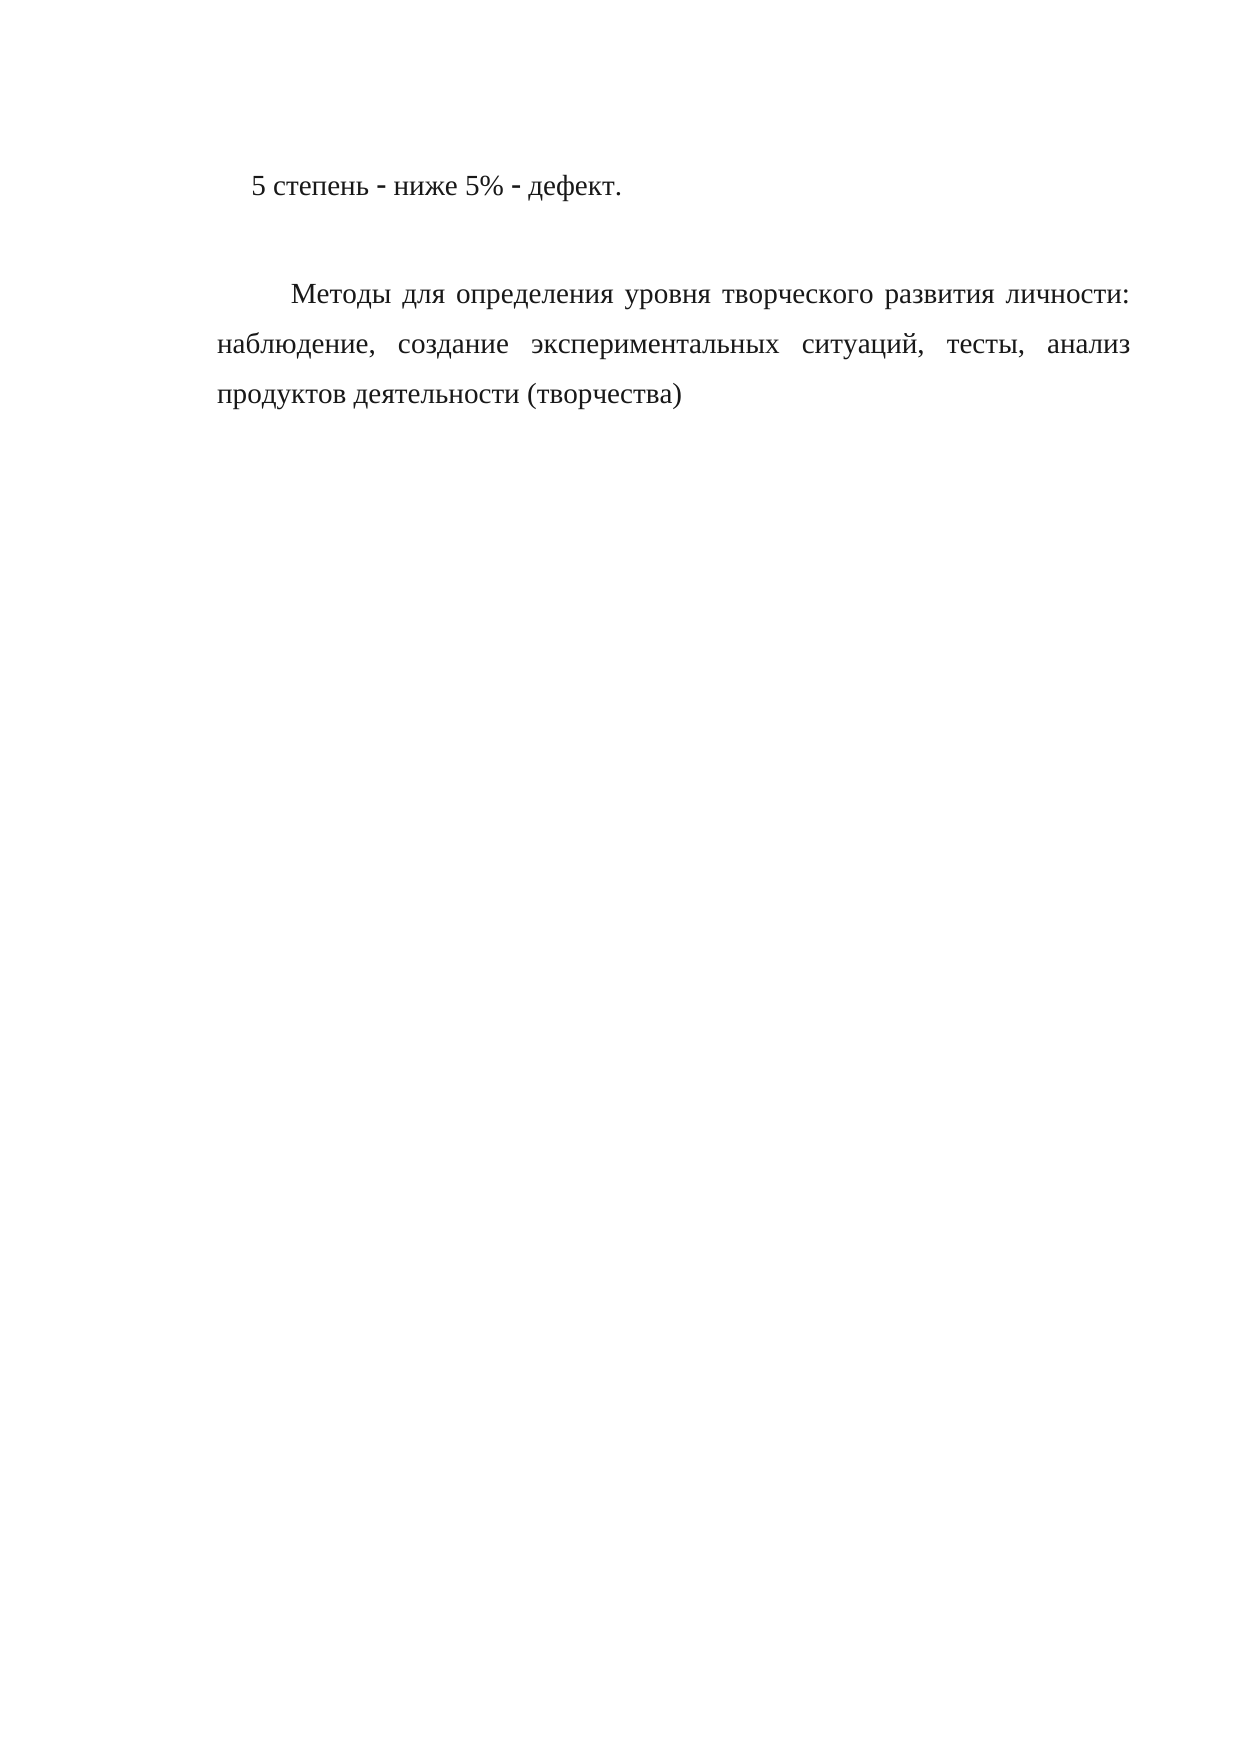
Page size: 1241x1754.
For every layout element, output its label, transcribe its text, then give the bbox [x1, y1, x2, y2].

text 5 степень ниже 5% дефект. [177, 168, 1135, 202]
text Методы для определения уровня творческого развития личности: наблюдение, создание экспериментальных ситуаций, тесты, анализ продуктов деятельности (творчества) [217, 276, 1131, 410]
